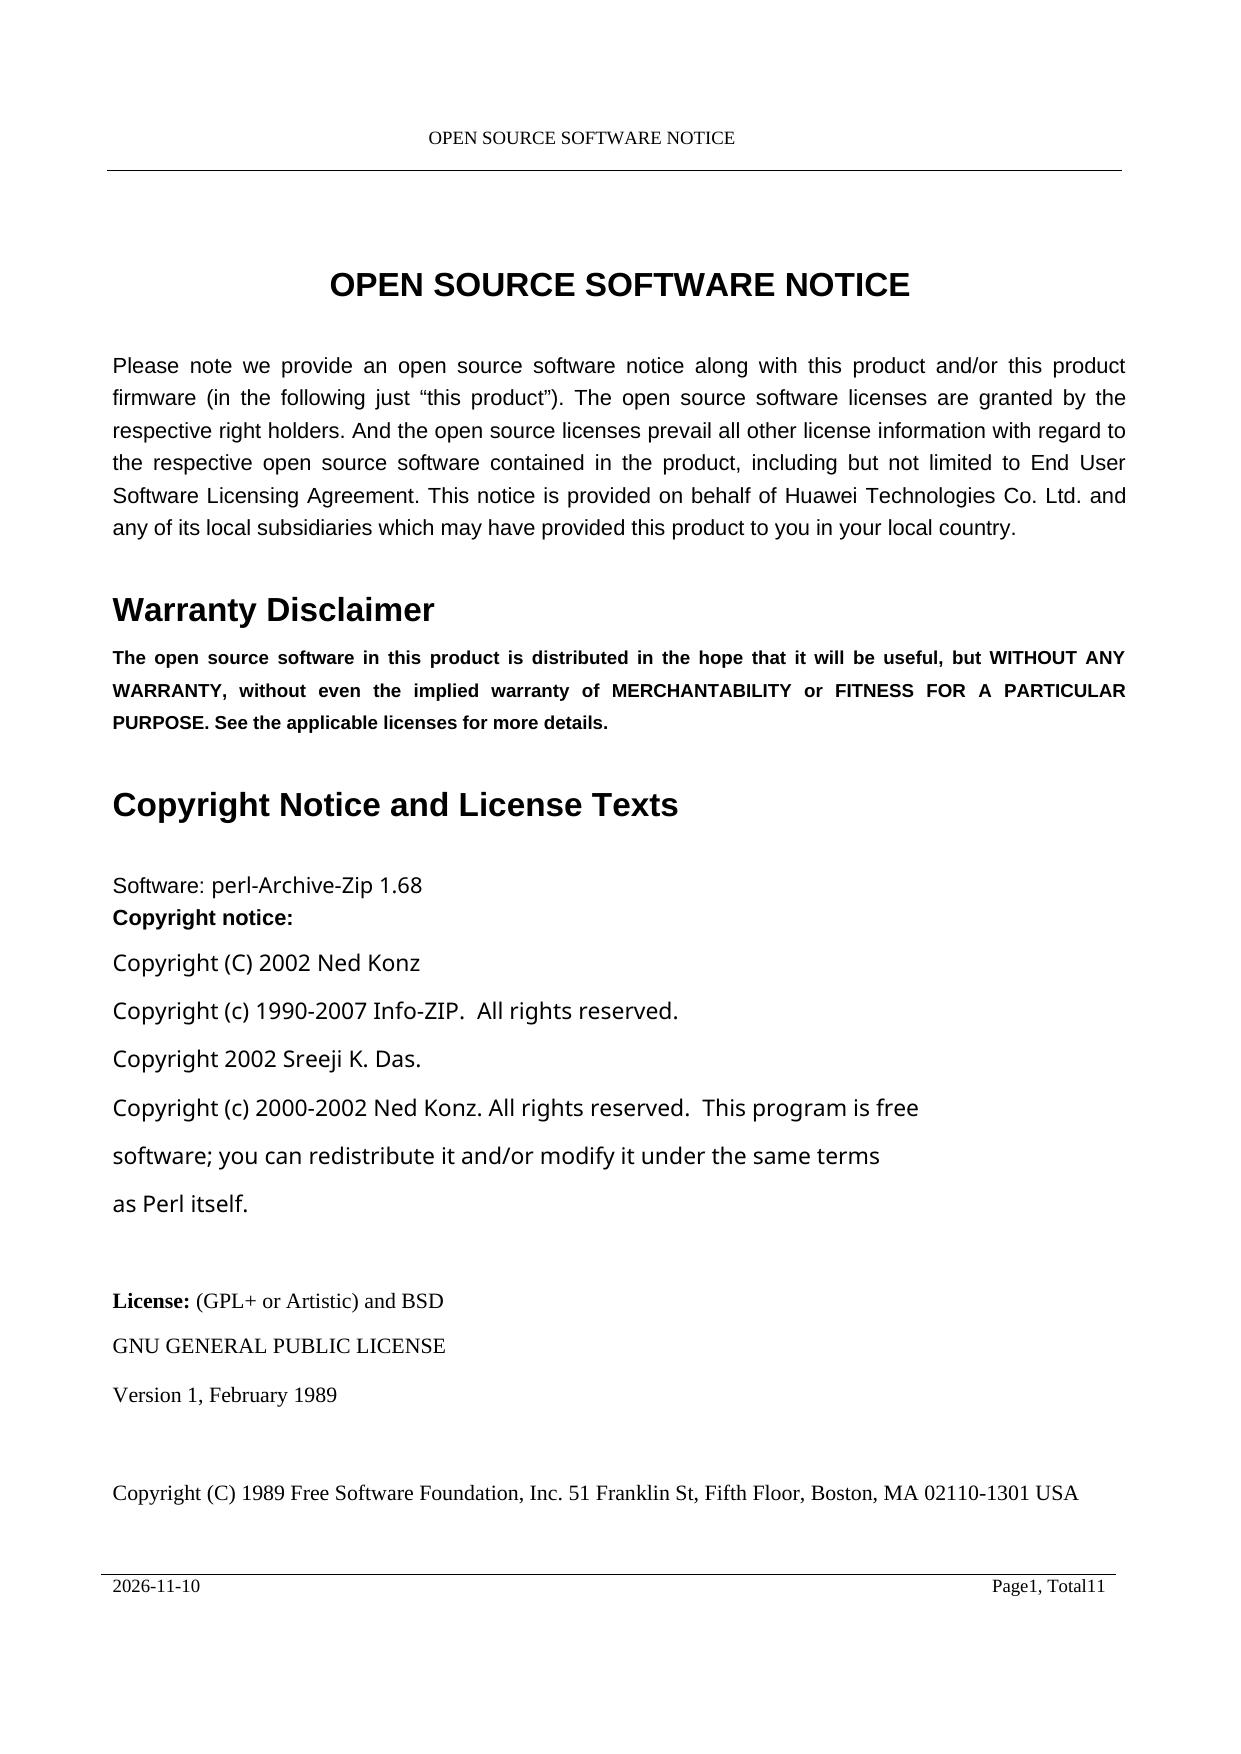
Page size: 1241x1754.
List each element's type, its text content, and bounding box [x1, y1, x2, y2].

text The open source software in this product is distributed in the hope that it will be useful, but WITHOUT ANY WARRANTY, without even the implied warranty of MERCHANTABILITY or FITNESS FOR A PARTICULAR PURPOSE. See the applicable licenses for more details. [112, 641, 1128, 739]
text Copyright 2002 Sreeji K. Das. [112, 1043, 1128, 1075]
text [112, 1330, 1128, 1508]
text License: (GPL+ or Artistic) and BSD [112, 1285, 1128, 1317]
text as Perl itself. [112, 1187, 1128, 1268]
text OPEN SOURCE SOFTWARE NOTICE [112, 251, 1128, 316]
text Copyright Notice and License Texts [112, 771, 1128, 836]
text Copyright (c) 1990-2007 Info-ZIP. All rights reserved. [112, 995, 1128, 1027]
text Copyright notice: [112, 901, 1128, 934]
text software; you can redistribute it and/or modify it under the same terms [112, 1139, 1128, 1172]
text Copyright (c) 2000-2002 Ned Konz. All rights reserved. This program is free [112, 1091, 1128, 1123]
text Software: perl-Archive-Zip 1.68 [112, 869, 1128, 901]
text Copyright (C) 2002 Ned Konz [112, 947, 1128, 979]
text Warranty Disclaimer [112, 576, 1128, 641]
text Please note we provide an open source software notice along with this product and/or this product firmware (in the following just “this product”). The open source software licenses are granted by the respective right holders. And the open source licenses prevail all other license information with regard to the respective open source software contained in the product, including but not limited to End User Software Licensing Agreement. This notice is provided on behalf of Huawei Technologies Co. Ltd. and any of its local subsidiaries which may have provided this product to you in your local country. [112, 349, 1128, 544]
